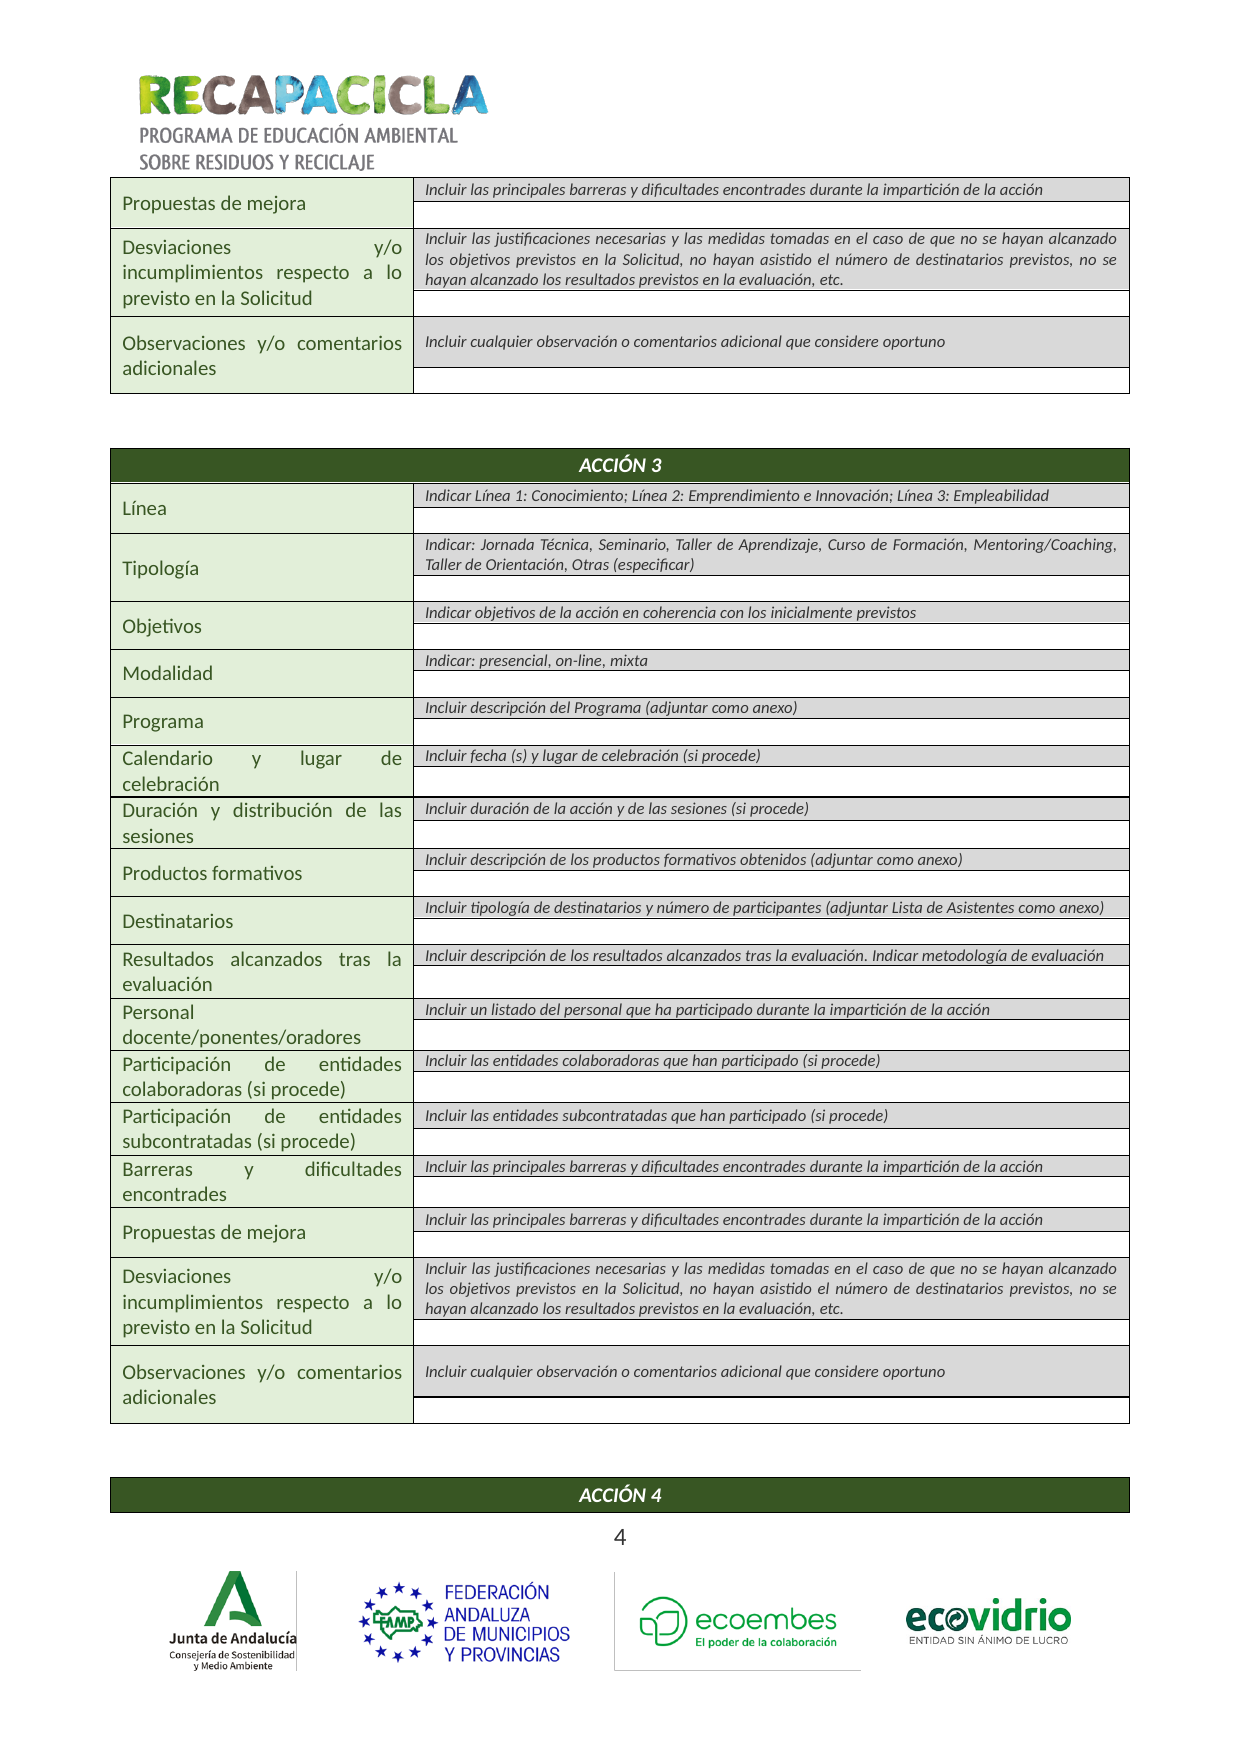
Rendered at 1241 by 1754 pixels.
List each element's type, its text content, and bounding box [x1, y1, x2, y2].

table_cell [414, 671, 1129, 697]
table_cell Incluir un listado del personal que ha participado durante la impartición de la acción [414, 999, 1129, 1019]
table_cell Incluir las justificaciones necesarias y las medidas tomadas en el caso de que no se hayan alcanzado los objetivos previstos en la Solicitud, no hayan asistido el número de destinatarios previstos, no se hayan alcanzado los resultados previstos en la evaluación, etc. [414, 229, 1129, 289]
table_cell [414, 821, 1129, 848]
table_cell Incluir duración de la acción y de las sesiones (si procede) [414, 798, 1129, 820]
table_cell [414, 291, 1129, 316]
table_cell Incluir las principales barreras y dificultades encontrades durante la impartición de la acción [414, 1156, 1129, 1176]
table_cell [414, 719, 1129, 744]
table_cell [414, 624, 1129, 649]
table_header ACCIÓN 3 [111, 449, 1129, 482]
table_cell Observaciones y/o comentarios adicionales [111, 1346, 413, 1423]
table_cell [414, 368, 1129, 393]
table_cell Destinatarios [111, 897, 413, 944]
table_cell [414, 508, 1129, 533]
table_cell Calendario y lugar de celebración [111, 746, 413, 796]
table_cell Incluir descripción de los resultados alcanzados tras la evaluación. Indicar metodología de evaluación [414, 945, 1129, 965]
table_cell Incluir las principales barreras y dificultades encontrades durante la impartición de la acción [414, 1208, 1129, 1231]
table_cell Incluir las justificaciones necesarias y las medidas tomadas en el caso de que no se hayan alcanzado los objetivos previstos en la Solicitud, no hayan asistido el número de destinatarios previstos, no se hayan alcanzado los resultados previstos en la evaluación, etc. [414, 1258, 1129, 1319]
table_cell Programa [111, 698, 413, 744]
table_cell Incluir cualquier observación o comentarios adicional que considere oportuno [414, 317, 1129, 367]
table_cell Indicar: Jornada Técnica, Seminario, Taller de Aprendizaje, Curso de Formación, Mentoring/Coaching, Taller de Orientación, Otras (especificar) [414, 534, 1129, 575]
table_cell Indicar: presencial, on-line, mixta [414, 650, 1129, 670]
table_cell [414, 966, 1129, 998]
table_cell [414, 919, 1129, 944]
table_cell Incluir fecha (s) y lugar de celebración (si procede) [414, 746, 1129, 766]
table_cell Incluir las entidades subcontratadas que han participado (si procede) [414, 1103, 1129, 1128]
table_cell Incluir descripción del Programa (adjuntar como anexo) [414, 698, 1129, 718]
table_cell Desviaciones y/o incumplimientos respecto a lo previsto en la Solicitud [111, 1258, 413, 1345]
table_cell Duración y distribución de las sesiones [111, 798, 413, 848]
table_cell Línea [111, 484, 413, 533]
table_cell Indicar Línea 1: Conocimiento; Línea 2: Emprendimiento e Innovación; Línea 3: Empleabilidad [414, 484, 1129, 507]
table_cell Barreras y dificultades encontrades [111, 1156, 413, 1207]
table_cell Desviaciones y/o incumplimientos respecto a lo previsto en la Solicitud [111, 229, 413, 316]
table_cell [414, 1020, 1129, 1050]
picture [118, 59, 506, 177]
table_cell Tipología [111, 534, 413, 601]
table_cell Productos formativos [111, 849, 413, 896]
table_cell Personal docente/ponentes/oradores [111, 999, 413, 1050]
table_cell Incluir tipología de destinatarios y número de participantes (adjuntar Lista de Asistentes como anexo) [414, 897, 1129, 917]
table_cell [414, 1320, 1129, 1345]
table_cell Incluir descripción de los productos formativos obtenidos (adjuntar como anexo) [414, 849, 1129, 870]
table_cell Incluir las entidades colaboradoras que han participado (si procede) [414, 1051, 1129, 1071]
table_cell [414, 1398, 1129, 1423]
table_cell Objetivos [111, 602, 413, 649]
table_cell Indicar objetivos de la acción en coherencia con los inicialmente previstos [414, 602, 1129, 622]
table_cell [414, 767, 1129, 796]
table_cell [414, 1129, 1129, 1155]
table_cell Propuestas de mejora [111, 178, 413, 227]
table_cell [414, 202, 1129, 227]
table_cell [414, 871, 1129, 896]
table_cell [414, 1232, 1129, 1257]
table_cell [414, 1177, 1129, 1207]
table_cell Incluir cualquier observación o comentarios adicional que considere oportuno [414, 1346, 1129, 1396]
table_cell [414, 576, 1129, 601]
table_cell Incluir las principales barreras y dificultades encontrades durante la impartición de la acción [414, 178, 1129, 201]
picture [169, 1571, 1071, 1671]
table_header ACCIÓN 4 [111, 1478, 1129, 1512]
table_cell Participación de entidades subcontratadas (si procede) [111, 1103, 413, 1155]
table_cell Participación de entidades colaboradoras (si procede) [111, 1051, 413, 1102]
table_cell Modalidad [111, 650, 413, 697]
table_cell Propuestas de mejora [111, 1208, 413, 1257]
table_cell Resultados alcanzados tras la evaluación [111, 945, 413, 998]
table_cell Observaciones y/o comentarios adicionales [111, 317, 413, 393]
table_cell [414, 1072, 1129, 1102]
